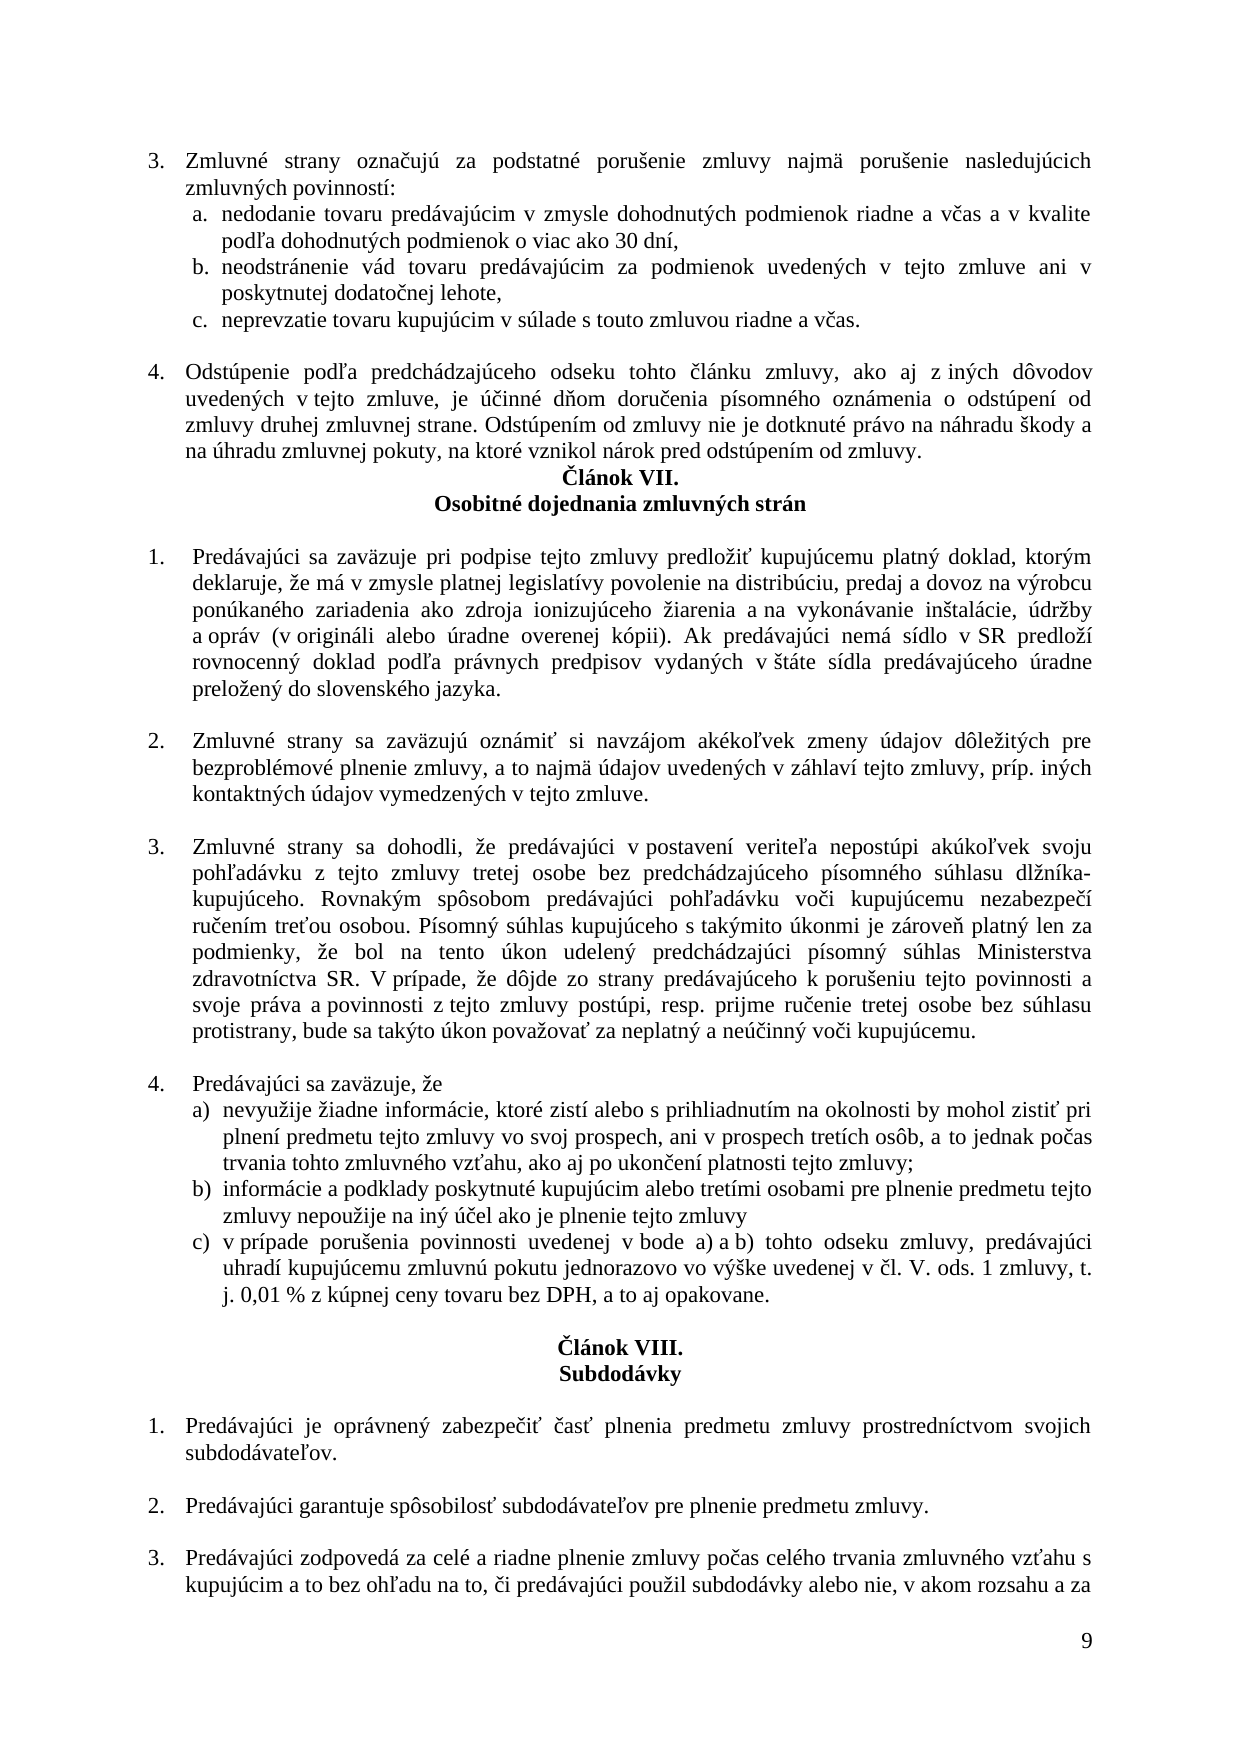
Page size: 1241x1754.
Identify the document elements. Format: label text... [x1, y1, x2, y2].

list nedodanie tovaru predávajúcim v zmysle dohodnutých podmienok riadne a včas a v kvalite podľa dohodnutých podmienok o viac ako 30 dní, [192, 200, 1093, 253]
text Osobitné dojednania zmluvných strán [148, 490, 1093, 517]
list Predávajúci sa zaväzuje pri podpise tejto zmluvy predložiť kupujúcemu platný doklad, ktorým deklaruje, že má v zmysle platnej legislatívy povolenie na distribúciu, predaj a dovoz na výrobcu ponúkaného zariadenia ako zdroja ionizujúceho žiarenia a na vykonávanie inštalácie, údržby a opráv (v origináli alebo úradne overenej kópii). Ak predávajúci nemá sídlo v SR predloží rovnocenný doklad podľa právnych predpisov vydaných v štáte sídla predávajúceho úradne preložený do slovenského jazyka. [148, 543, 1093, 701]
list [148, 1544, 1093, 1597]
text Článok VII. [148, 464, 1093, 490]
list Zmluvné strany sa dohodli, že predávajúci v postavení veriteľa nepostúpi akúkoľvek svoju pohľadávku z tejto zmluvy tretej osobe bez predchádzajúceho písomného súhlasu dlžníka- kupujúceho. Rovnakým spôsobom predávajúci pohľadávku voči kupujúcemu nezabezpečí ručením treťou osobou. Písomný súhlas kupujúceho s takýmito úkonmi je zároveň platný len za podmienky, že bol na tento úkon udelený predchádzajúci písomný súhlas Ministerstva zdravotníctva SR. V prípade, že dôjde zo strany predávajúceho k porušeniu tejto povinnosti a svoje práva a povinnosti z tejto zmluvy postúpi, resp. prijme ručenie tretej osobe bez súhlasu protistrany, bude sa takýto úkon považovať za neplatný a neúčinný voči kupujúcemu. [148, 833, 1093, 1044]
list nevyužije žiadne informácie, ktoré zistí alebo s prihliadnutím na okolnosti by mohol zistiť pri plnení predmetu tejto zmluvy vo svoj prospech, ani v prospech tretích osôb, a to jednak počas trvania tohto zmluvného vzťahu, ako aj po ukončení platnosti tejto zmluvy; [192, 1096, 1093, 1175]
list Zmluvné strany sa zaväzujú oznámiť si navzájom akékoľvek zmeny údajov dôležitých pre bezproblémové plnenie zmluvy, a to najmä údajov uvedených v záhlaví tejto zmluvy, príp. iných kontaktných údajov vymedzených v tejto zmluve. [148, 727, 1093, 806]
list Odstúpenie podľa predchádzajúceho odseku tohto článku zmluvy, ako aj z iných dôvodov uvedených v tejto zmluve, je účinné dňom doručenia písomného oznámenia o odstúpení od zmluvy druhej zmluvnej strane. Odstúpením od zmluvy nie je dotknuté právo na náhradu škody a na úhradu zmluvnej pokuty, na ktoré vznikol nárok pred odstúpením od zmluvy. [148, 358, 1093, 464]
list neprevzatie tovaru kupujúcim v súlade s touto zmluvou riadne a včas. [192, 306, 1093, 332]
list Predávajúci garantuje spôsobilosť subdodávateľov pre plnenie predmetu zmluvy. [148, 1492, 1093, 1518]
list Predávajúci je oprávnený zabezpečiť časť plnenia predmetu zmluvy prostredníctvom svojich subdodávateľov. [148, 1413, 1093, 1465]
text Článok VIII. [148, 1333, 1093, 1360]
list informácie a podklady poskytnuté kupujúcim alebo tretími osobami pre plnenie predmetu tejto zmluvy nepoužije na iný účel ako je plnenie tejto zmluvy [192, 1175, 1093, 1228]
text Subdodávky [148, 1360, 1093, 1386]
list Zmluvné strany označujú za podstatné porušenie zmluvy najmä porušenie nasledujúcich zmluvných povinností: [148, 148, 1093, 200]
list v prípade porušenia povinnosti uvedenej v bode a) a b) tohto odseku zmluvy, predávajúci uhradí kupujúcemu zmluvnú pokutu jednorazovo vo výške uvedenej v čl. V. ods. 1 zmluvy, t. j. 0,01 % z kúpnej ceny tovaru bez DPH, a to aj opakovane. [192, 1228, 1093, 1307]
list Predávajúci sa zaväzuje, že [148, 1070, 1093, 1096]
list neodstránenie vád tovaru predávajúcim za podmienok uvedených v tejto zmluve ani v poskytnutej dodatočnej lehote, [192, 253, 1093, 306]
